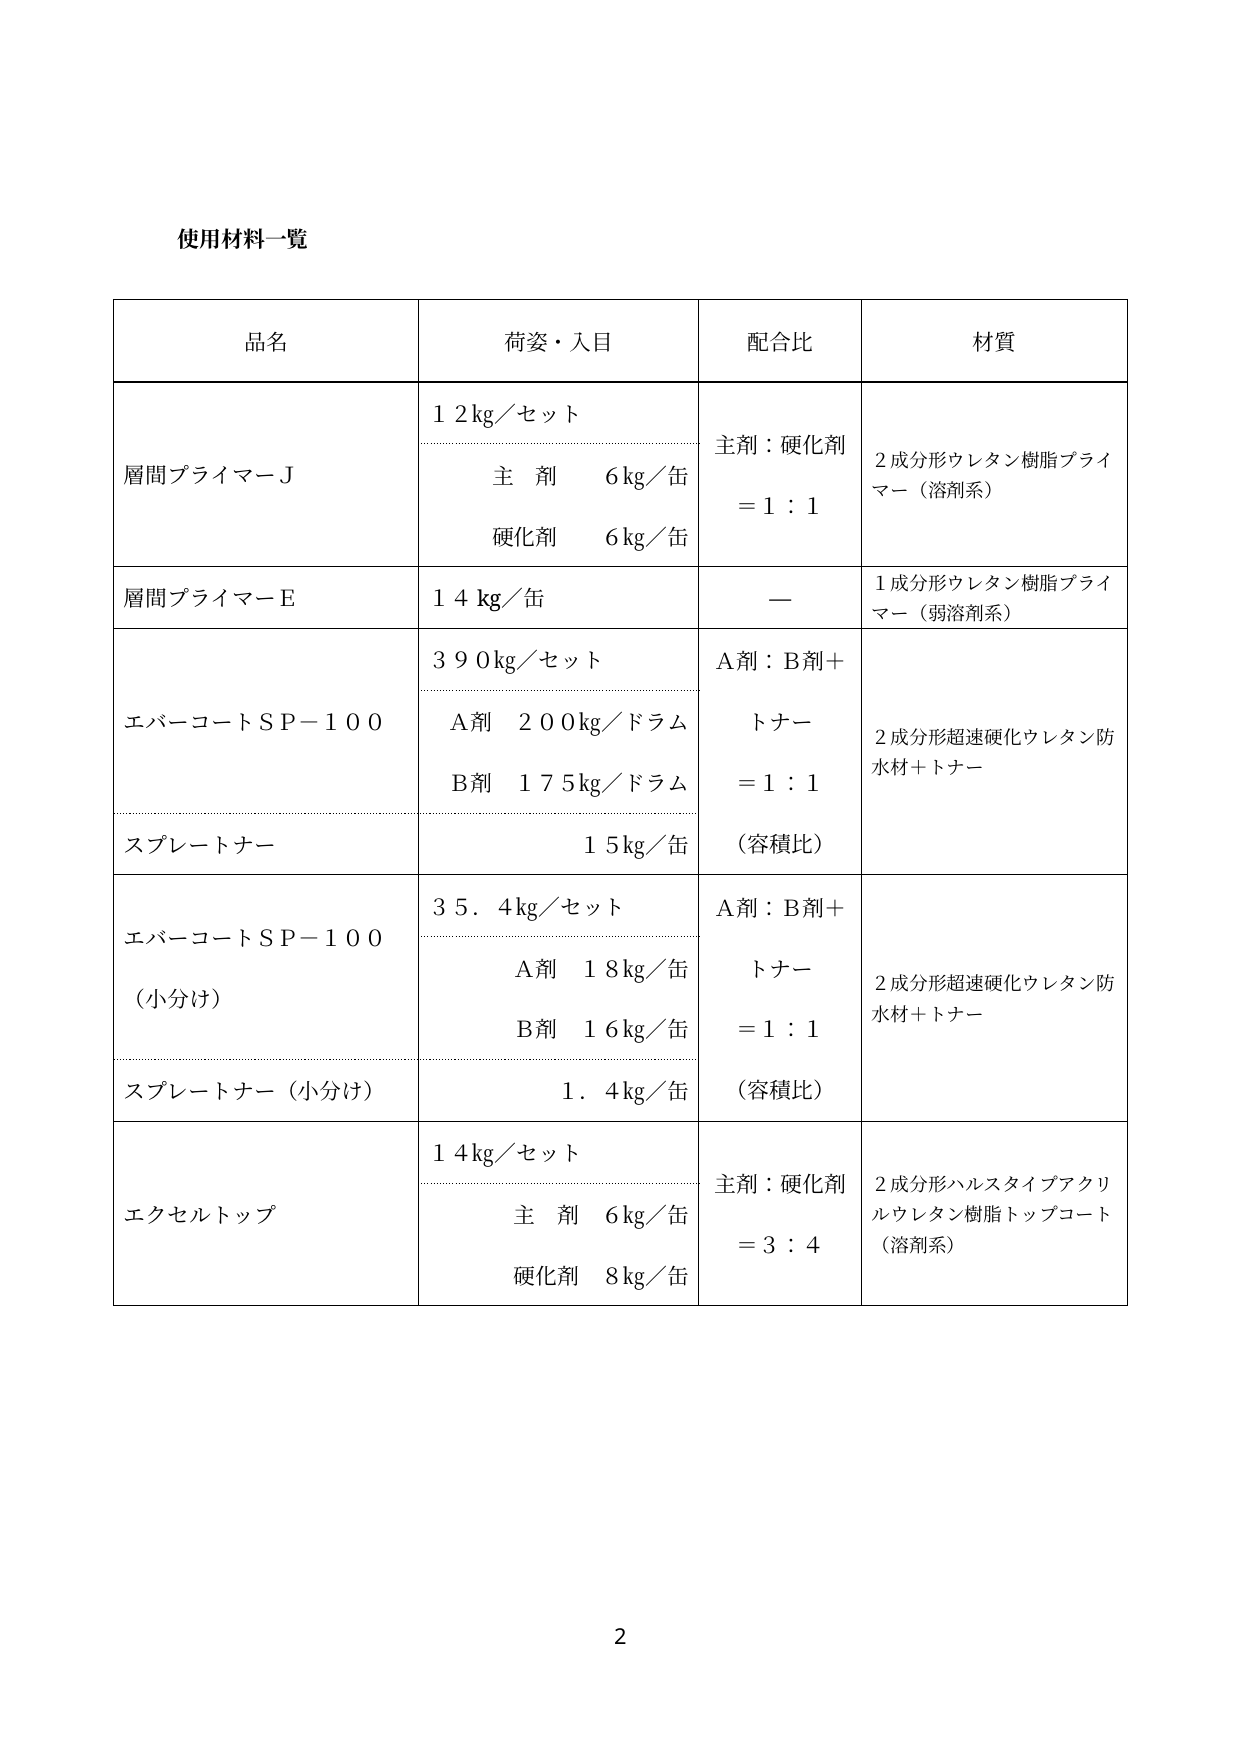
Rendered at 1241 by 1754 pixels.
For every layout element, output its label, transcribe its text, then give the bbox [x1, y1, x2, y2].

table_cell 主剤：硬化剤 ＝３：４ [699, 1122, 861, 1305]
table_cell エクセルトップ [114, 1122, 418, 1305]
table_cell ２成分形ハルスタイプアクリルウレタン樹脂トップコート（溶剤系） [862, 1122, 1127, 1305]
table_cell ３５．４㎏／セット [419, 875, 698, 936]
table_cell １．４㎏／缶 [419, 1059, 698, 1121]
table_header 品名 [114, 300, 418, 381]
table_header 荷姿・入目 [419, 300, 698, 381]
table_cell １４kg／缶 [419, 567, 698, 628]
text 使用材料一覧 [177, 207, 1063, 268]
table_cell 主剤：硬化剤 ＝１：１ [699, 383, 861, 566]
table_cell 主 剤 ６㎏／缶 硬化剤 ８㎏／缶 [419, 1183, 698, 1305]
table_cell １５㎏／缶 [419, 813, 698, 874]
table_cell ２成分形超速硬化ウレタン防水材＋トナー [862, 629, 1127, 874]
table_cell ２成分形ウレタン樹脂プライマー（溶剤系） [862, 383, 1127, 566]
table_header 材質 [862, 300, 1127, 381]
table_cell Ａ剤 １８㎏／缶 Ｂ剤 １６㎏／缶 [419, 936, 698, 1059]
table_cell スプレートナー [114, 813, 418, 874]
table_cell １２㎏／セット [419, 383, 698, 443]
table_cell １４㎏／セット [419, 1122, 698, 1183]
table_cell スプレートナー（小分け） [114, 1059, 418, 1121]
table_cell Ａ剤：Ｂ剤＋トナー ＝１：１ （容積比） [699, 875, 861, 1121]
table_cell 主 剤 ６㎏／缶 硬化剤 ６㎏／缶 [419, 443, 698, 566]
table_cell 層間プライマーＥ [114, 567, 418, 628]
table_cell ― [699, 567, 861, 628]
table_cell ３９０㎏／セット [419, 629, 698, 690]
table_cell ２成分形超速硬化ウレタン防水材＋トナー [862, 875, 1127, 1121]
table_cell Ａ剤：Ｂ剤＋トナー ＝１：１ （容積比） [699, 629, 861, 874]
table_header 配合比 [699, 300, 861, 381]
table_cell エバーコートＳＰ－１００ （小分け） [114, 875, 418, 1059]
table_cell エバーコートＳＰ－１００ [114, 629, 418, 812]
table_cell Ａ剤 ２００㎏／ドラム Ｂ剤 １７５㎏／ドラム [419, 690, 698, 812]
table_cell 層間プライマーＪ [114, 383, 418, 566]
table_cell １成分形ウレタン樹脂プライマー（弱溶剤系） [862, 567, 1127, 628]
